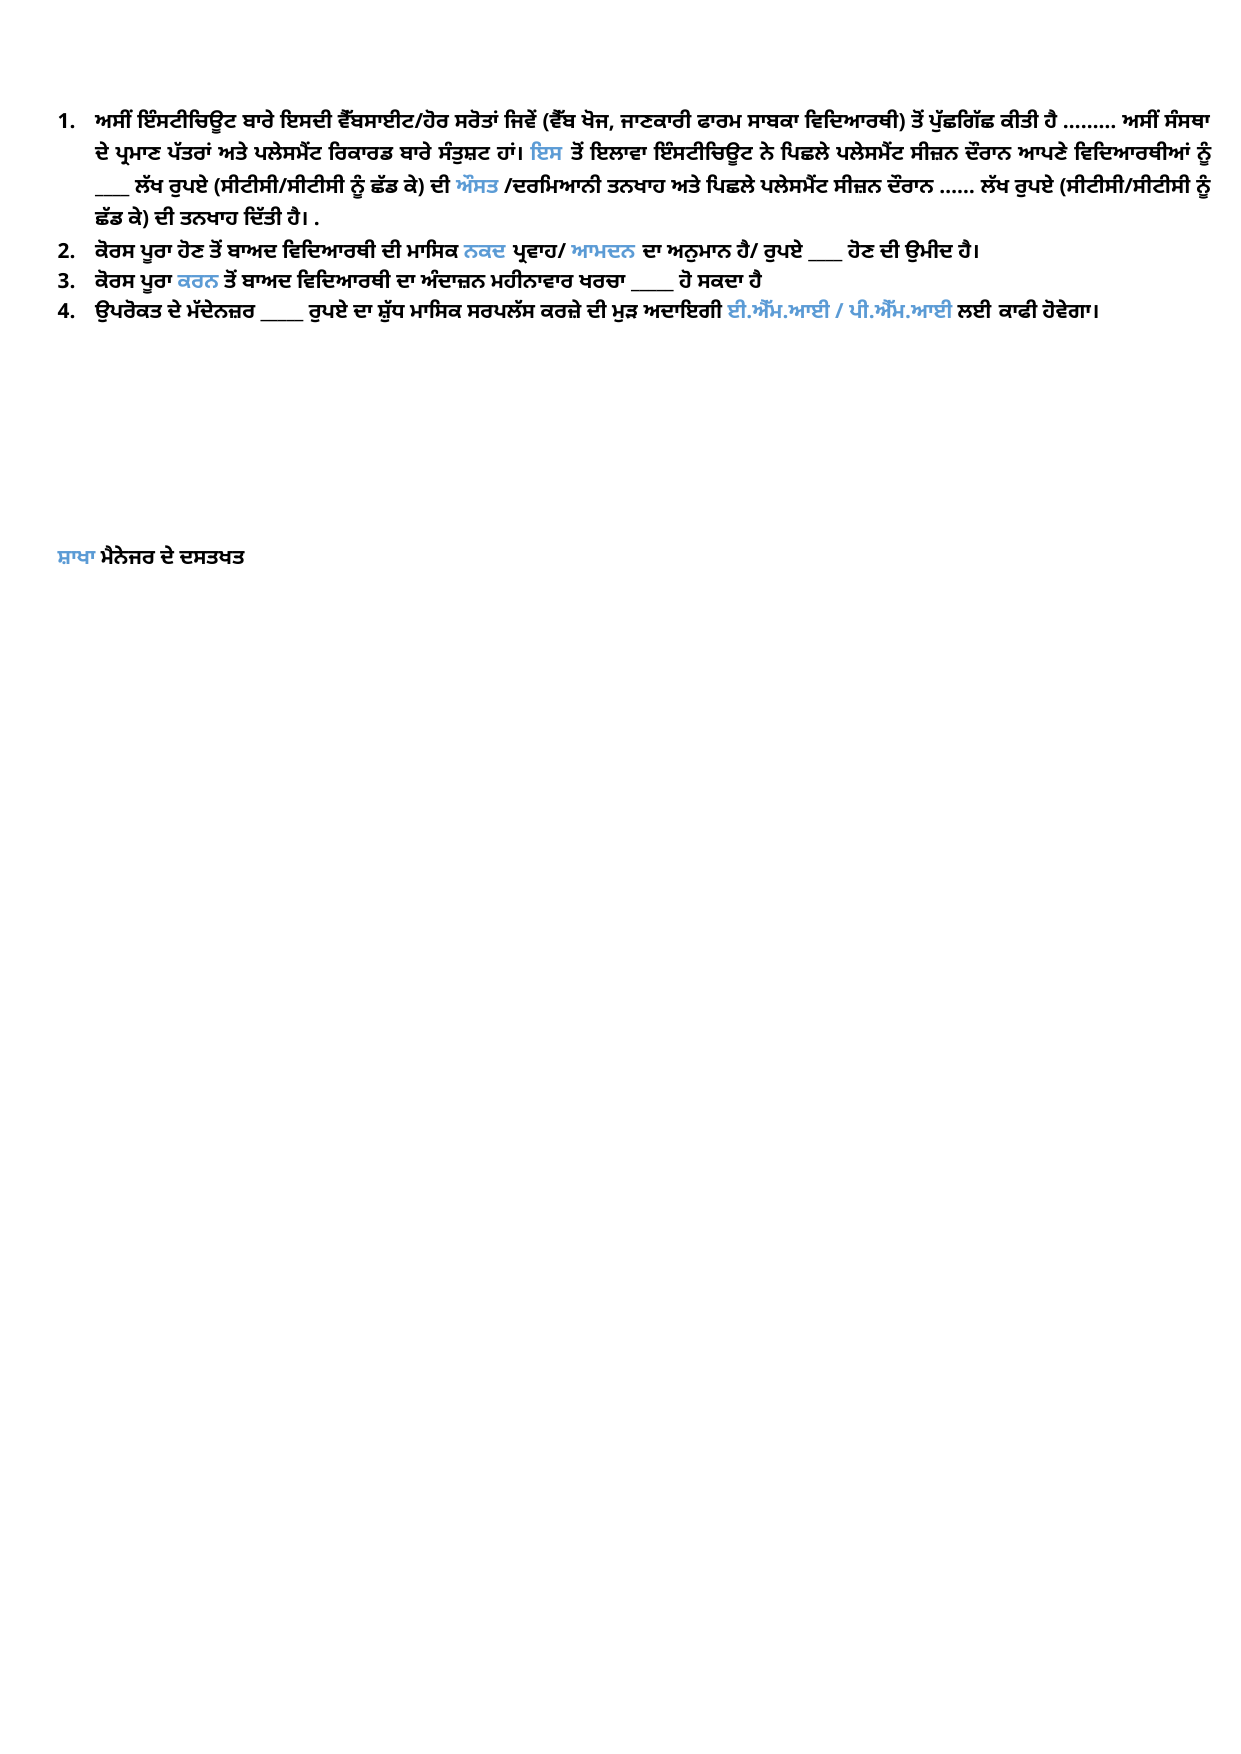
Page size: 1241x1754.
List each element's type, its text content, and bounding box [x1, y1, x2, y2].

list ਕੋਰਸ ਪੂਰਾ ਹੋਣ ਤੋਂ ਬਾਅਦ ਵਿਦਿਆਰਥੀ ਦੀ ਮਾਸਿਕ ਨਕਦ ਪ੍ਰਵਾਹ/ ਆਮਦਨ ਦਾ ਅਨੁਮਾਨ ਹੈ/ ਰੁਪਏ ____ ਹੋਣ ਦੀ ਉਮੀਦ ਹੈ। [57, 236, 1211, 264]
text ਸ਼ਾਖਾ ਮੈਨੇਜਰ ਦੇ ਦਸਤਖਤ [57, 542, 1211, 571]
list ਕੋਰਸ ਪੂਰਾ ਕਰਨ ਤੋਂ ਬਾਅਦ ਵਿਦਿਆਰਥੀ ਦਾ ਅੰਦਾਜ਼ਨ ਮਹੀਨਾਵਾਰ ਖਰਚਾ _____ ਹੋ ਸਕਦਾ ਹੈ [57, 266, 1211, 294]
list ਅਸੀਂ ਇੰਸਟੀਚਿਊਟ ਬਾਰੇ ਇਸਦੀ ਵੈੱਬਸਾਈਟ/ਹੋਰ ਸਰੋਤਾਂ ਜਿਵੇਂ (ਵੈੱਬ ਖੋਜ, ਜਾਣਕਾਰੀ ਫਾਰਮ ਸਾਬਕਾ ਵਿਦਿਆਰਥੀ) ਤੋਂ ਪੁੱਛਗਿੱਛ ਕੀਤੀ ਹੈ ……… ਅਸੀਂ ਸੰਸਥਾ ਦੇ ਪ੍ਰਮਾਣ ਪੱਤਰਾਂ ਅਤੇ ਪਲੇਸਮੈਂਟ ਰਿਕਾਰਡ ਬਾਰੇ ਸੰਤੁਸ਼ਟ ਹਾਂ। ਇਸ ਤੋਂ ਇਲਾਵਾ ਇੰਸਟੀਚਿਊਟ ਨੇ ਪਿਛਲੇ ਪਲੇਸਮੈਂਟ ਸੀਜ਼ਨ ਦੌਰਾਨ ਆਪਣੇ ਵਿਦਿਆਰਥੀਆਂ ਨੂੰ ____ ਲੱਖ ਰੁਪਏ (ਸੀਟੀਸੀ/ਸੀਟੀਸੀ ਨੂੰ ਛੱਡ ਕੇ) ਦੀ ਔਸਤ /ਦਰਮਿਆਨੀ ਤਨਖਾਹ ਅਤੇ ਪਿਛਲੇ ਪਲੇਸਮੈਂਟ ਸੀਜ਼ਨ ਦੌਰਾਨ …… ਲੱਖ ਰੁਪਏ (ਸੀਟੀਸੀ/ਸੀਟੀਸੀ ਨੂੰ ਛੱਡ ਕੇ) ਦੀ ਤਨਖਾਹ ਦਿੱਤੀ ਹੈ। . [57, 106, 1211, 234]
list ਉਪਰੋਕਤ ਦੇ ਮੱਦੇਨਜ਼ਰ _____ ਰੁਪਏ ਦਾ ਸ਼ੁੱਧ ਮਾਸਿਕ ਸਰਪਲੱਸ ਕਰਜ਼ੇ ਦੀ ਮੁੜ ਅਦਾਇਗੀ ਈ.ਐੱਮ.ਆਈ / ਪੀ.ਐੱਮ.ਆਈ ਲਈ ਕਾਫੀ ਹੋਵੇਗਾ। [57, 296, 1211, 325]
